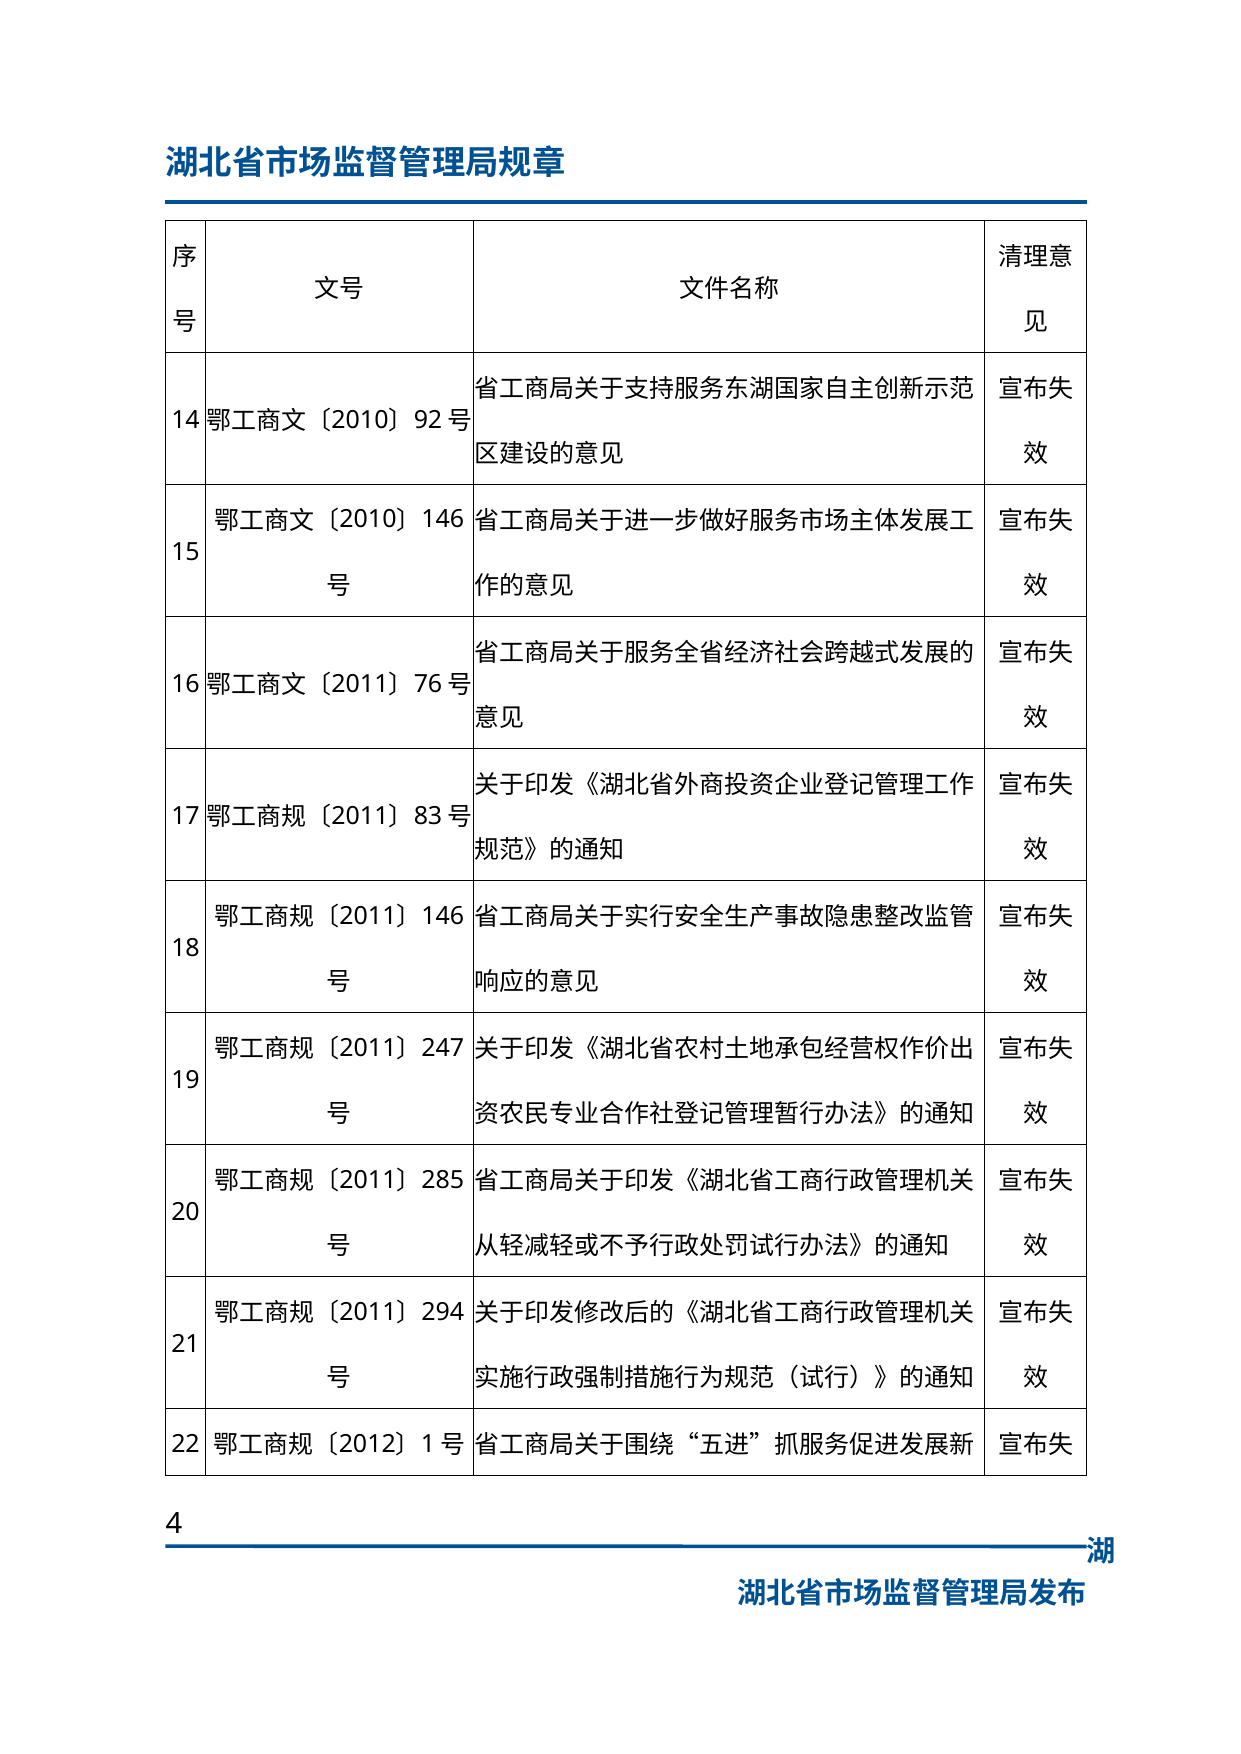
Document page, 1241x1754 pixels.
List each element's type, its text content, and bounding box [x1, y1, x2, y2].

table_cell 17 [166, 749, 205, 880]
table_cell 鄂工商规〔2011〕285号 [206, 1145, 473, 1276]
table_header 清理意见 [985, 221, 1086, 352]
table_cell 省工商局关于支持服务东湖国家自主创新示范区建设的意见 [474, 353, 984, 484]
table_cell 省工商局关于印发《湖北省工商行政管理机关从轻减轻或不予行政处罚试行办法》的通知 [474, 1145, 984, 1276]
table_cell 宣布失效 [985, 485, 1086, 616]
table_cell 19 [166, 1013, 205, 1144]
table_cell 省工商局关于进一步做好服务市场主体发展工作的意见 [474, 485, 984, 616]
table_header 文件名称 [474, 221, 984, 352]
table_cell 21 [166, 1277, 205, 1408]
table_cell 鄂工商文〔2011〕76号 [206, 617, 473, 748]
table_cell 16 [166, 617, 205, 748]
table_cell 宣布失效 [985, 749, 1086, 880]
table_header 文号 [206, 221, 473, 352]
table_cell 关于印发《湖北省农村土地承包经营权作价出资农民专业合作社登记管理暂行办法》的通知 [474, 1013, 984, 1144]
table_cell 鄂工商规〔2012〕1号 [206, 1409, 473, 1475]
table_cell 省工商局关于服务全省经济社会跨越式发展的意见 [474, 617, 984, 748]
table_cell 20 [166, 1145, 205, 1276]
table_header 序号 [166, 221, 205, 352]
table_cell 宣布失效 [985, 1409, 1086, 1475]
table_cell 15 [166, 485, 205, 616]
table_cell 关于印发《湖北省外商投资企业登记管理工作规范》的通知 [474, 749, 984, 880]
table_cell 22 [166, 1409, 205, 1475]
table_cell 鄂工商规〔2011〕247号 [206, 1013, 473, 1144]
table_cell 省工商局关于围绕“五进”抓服务促进发展新跨越的意见 [474, 1409, 984, 1475]
table_cell 关于印发修改后的《湖北省工商行政管理机关实施行政强制措施行为规范（试行）》的通知 [474, 1277, 984, 1408]
table_cell 宣布失效 [985, 1145, 1086, 1276]
table_cell 鄂工商规〔2011〕294号 [206, 1277, 473, 1408]
table_cell 宣布失效 [985, 617, 1086, 748]
table_cell 鄂工商规〔2011〕83号 [206, 749, 473, 880]
table_cell 宣布失效 [985, 1277, 1086, 1408]
table_cell 鄂工商规〔2011〕146号 [206, 881, 473, 1012]
table_cell 省工商局关于实行安全生产事故隐患整改监管响应的意见 [474, 881, 984, 1012]
table_cell 14 [166, 353, 205, 484]
table_cell 18 [166, 881, 205, 1012]
table_cell 鄂工商文〔2010〕146号 [206, 485, 473, 616]
table_cell 宣布失效 [985, 353, 1086, 484]
table_cell 宣布失效 [985, 1013, 1086, 1144]
table_cell 鄂工商文〔2010〕92号 [206, 353, 473, 484]
table_cell 宣布失效 [985, 881, 1086, 1012]
